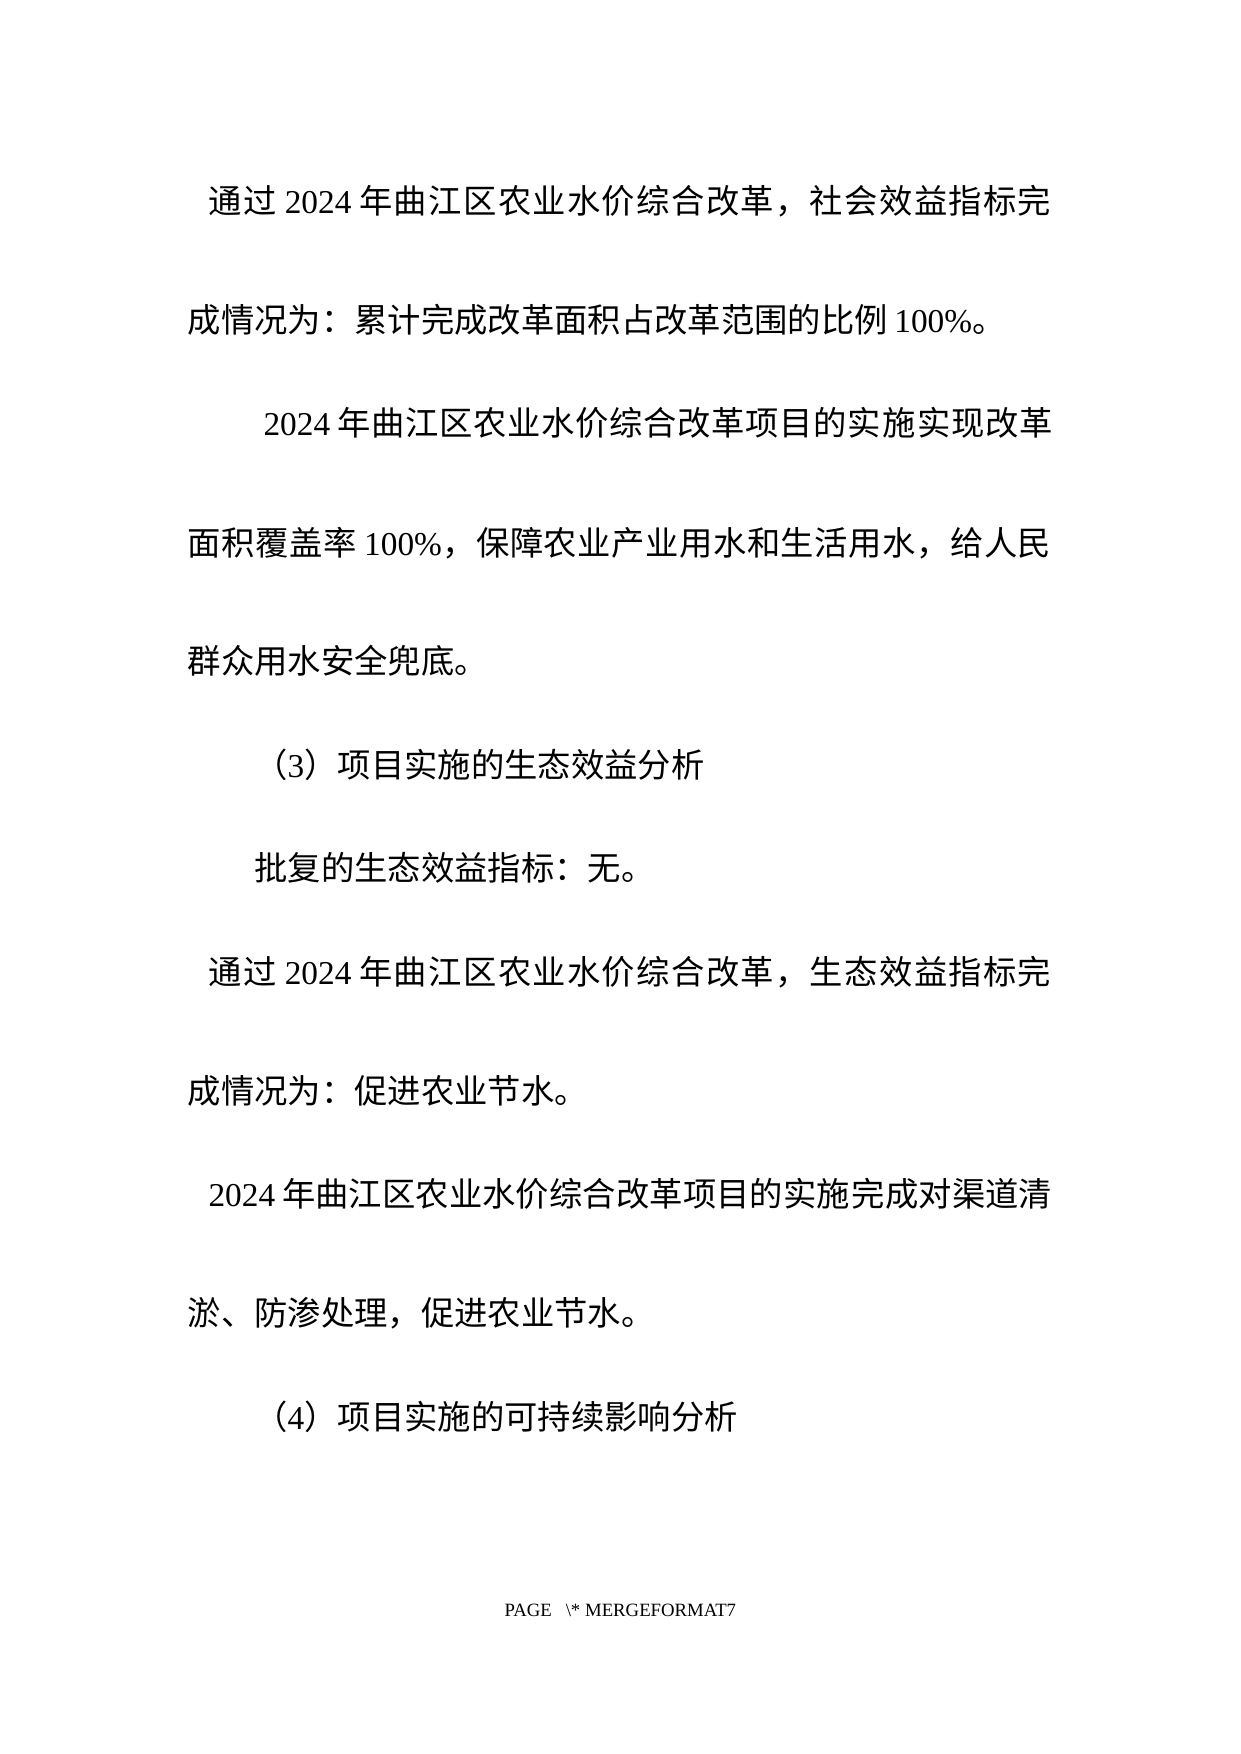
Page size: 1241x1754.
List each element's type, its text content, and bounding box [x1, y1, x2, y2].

text （3）项目实施的生态效益分析 [187, 723, 1053, 803]
text 2024年曲江区农业水价综合改革项目的实施完成对渠道清淤、防渗处理，促进农业节水。 [187, 1153, 1053, 1351]
text （4）项目实施的可持续影响分析 [187, 1375, 1053, 1454]
text 批复的生态效益指标：无。 [187, 827, 1053, 906]
text 2024年曲江区农业水价综合改革项目的实施实现改革面积覆盖率100%，保障农业产业用水和生活用水，给人民群众用水安全兜底。 [187, 382, 1053, 699]
text 通过2024年曲江区农业水价综合改革，生态效益指标完成情况为：促进农业节水。 [187, 930, 1053, 1128]
text 通过2024年曲江区农业水价综合改革，社会效益指标完成情况为：累计完成改革面积占改革范围的比例100%。 [187, 159, 1053, 358]
